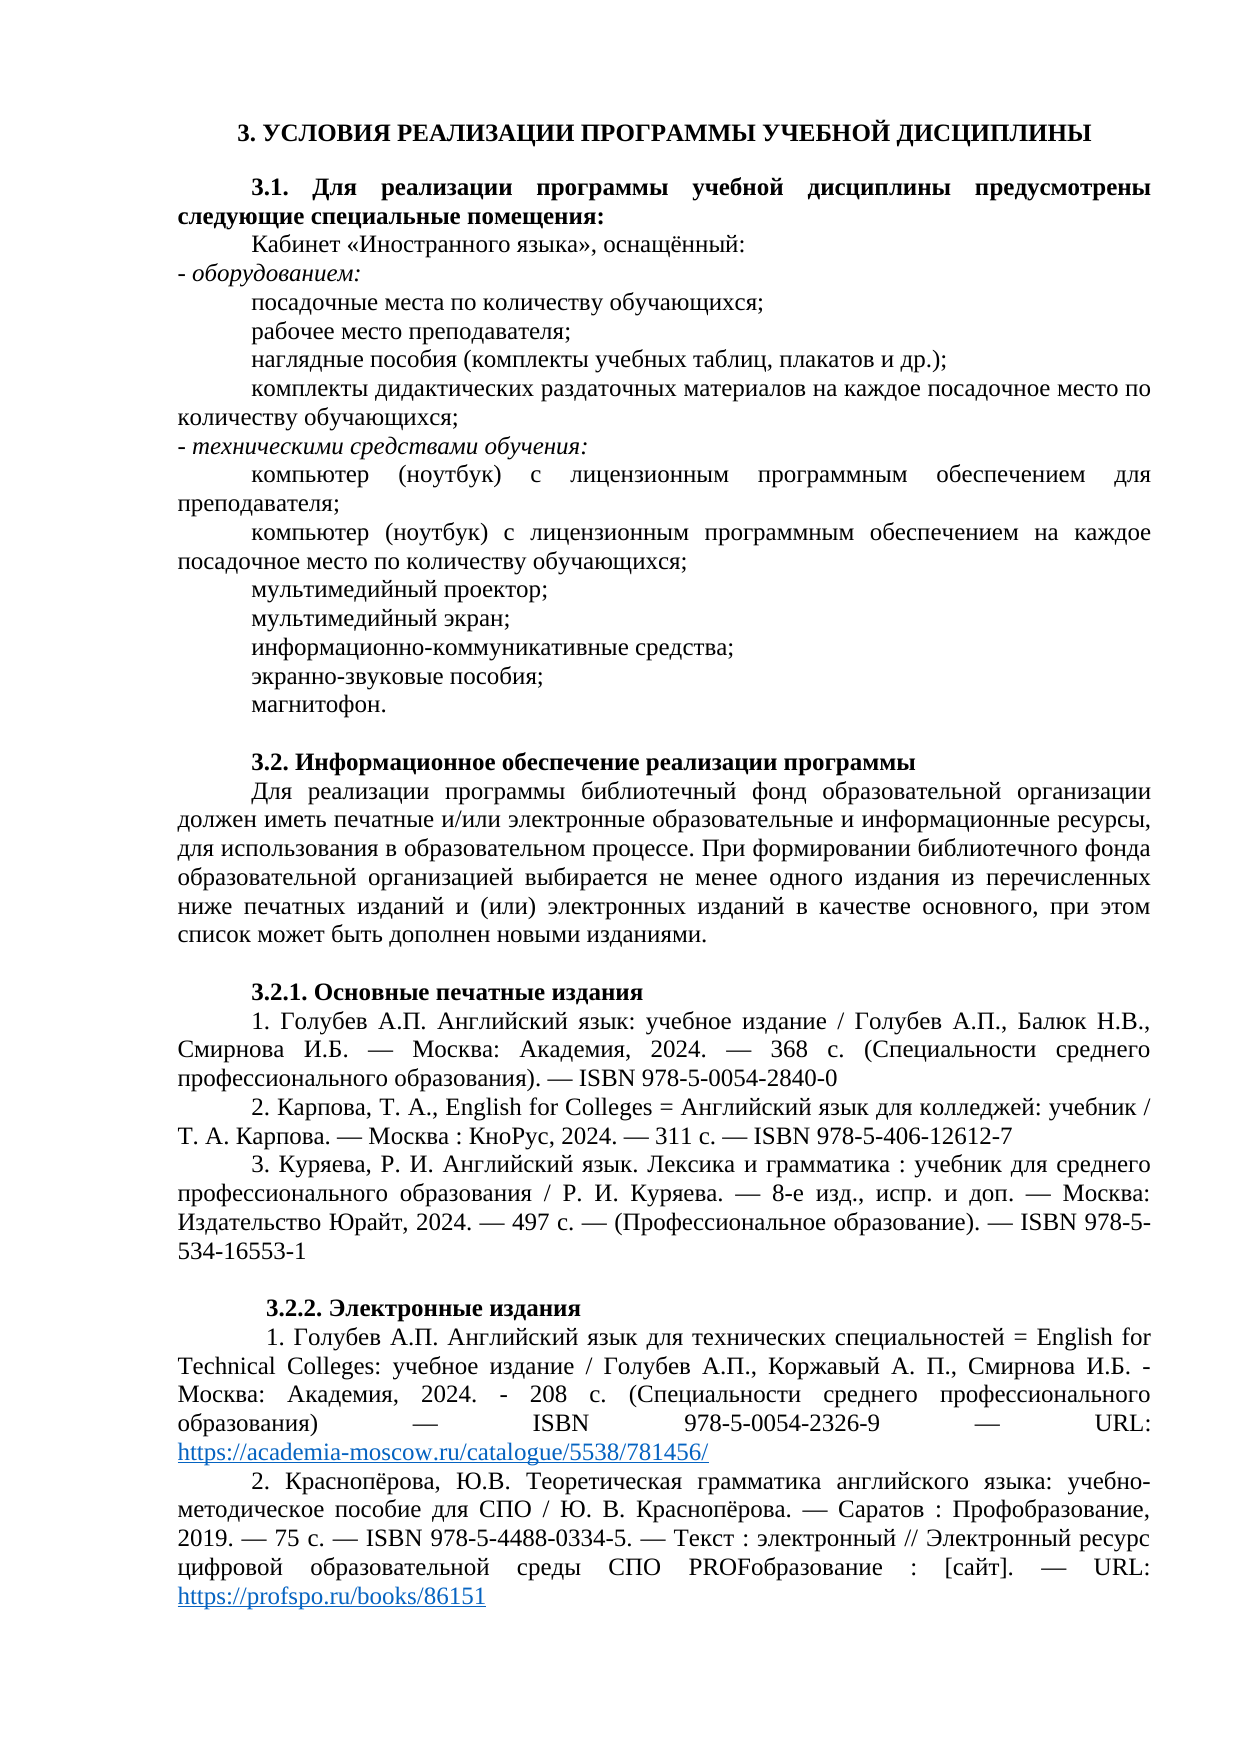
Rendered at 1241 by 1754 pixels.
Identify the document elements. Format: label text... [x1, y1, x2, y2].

text 1. Голубев А.П. Английский язык: учебное издание / Голубев А.П., Балюк Н.В., Смирнова И.Б. — Москва: Академия, 2024. — 368 c. (Специальности среднего профессионального образования). — ISBN 978-5-0054-2840-0 [177, 1006, 1152, 1092]
text компьютер (ноутбук) с лицензионным программным обеспечением для преподавателя; [177, 459, 1152, 517]
text экранно-звуковые пособия; [177, 661, 1152, 689]
text 3. Куряева, Р. И. Английский язык. Лексика и грамматика : учебник для среднего профессионального образования / Р. И. Куряева. — 8-е изд., испр. и доп. — Москва: Издательство Юрайт, 2024. — 497 с. — (Профессиональное образование). — ISBN 978-5-534-16553-1 [177, 1149, 1152, 1264]
text 2. Краснопёрова, Ю.В. Теоретическая грамматика английского языка: учебно-методическое пособие для СПО / Ю. В. Краснопёрова. — Саратов : Профобразование, 2019. — 75 c. — ISBN 978-5-4488-0334-5. — Текст : электронный // Электронный ресурс цифровой образовательной среды СПО PROFобразование : [сайт]. — URL: https://profspo.ru/books/86151 [177, 1466, 1152, 1609]
text 3. УСЛОВИЯ РЕАЛИЗАЦИИ ПРОГРАММЫ УЧЕБНОЙ ДИСЦИПЛИНЫ [177, 118, 1152, 147]
text Кабинет «Иностранного языка», оснащённый: [177, 229, 1152, 258]
text 2. Карпова, Т. А., English for Colleges = Английский язык для колледжей: учебник / Т. А. Карпова. — Москва : КноРус, 2024. — 311 с. — ISBN 978-5-406-12612-7 [177, 1092, 1152, 1149]
text 1. Голубев А.П. Английский язык для технических специальностей = English for Technical Colleges: учебное издание / Голубев А.П., Коржавый А. П., Смирнова И.Б. - Москва: Академия, 2024. - 208 c. (Специальности среднего профессионального образования) — ISBN 978-5-0054-2326-9 — URL: https://academia-moscow.ru/catalogue/5538/781456/ [177, 1322, 1152, 1466]
text компьютер (ноутбук) с лицензионным программным обеспечением на каждое посадочное место по количеству обучающихся; [177, 517, 1152, 574]
text 3.2. Информационное обеспечение реализации программы [177, 747, 1152, 776]
text 3.2.1. Основные печатные издания [177, 977, 1152, 1006]
text мультимедийный экран; [177, 603, 1152, 632]
text 3.1. Для реализации программы учебной дисциплины предусмотрены следующие специальные помещения: [177, 172, 1152, 229]
text магнитофон. [177, 689, 1152, 718]
text информационно-коммуникативные средства; [177, 632, 1152, 661]
text Для реализации программы библиотечный фонд образовательной организации должен иметь печатные и/или электронные образовательные и информационные ресурсы, для использования в образовательном процессе. При формировании библиотечного фонда образовательной организацией выбирается не менее одного издания из перечисленных ниже печатных изданий и (или) электронных изданий в качестве основного, при этом список может быть дополнен новыми изданиями. [177, 776, 1152, 948]
text мультимедийный проектор; [177, 574, 1152, 603]
text посадочные места по количеству обучающихся; [177, 287, 1152, 316]
text 3.2.2. Электронные издания [177, 1293, 1152, 1322]
text комплекты дидактических раздаточных материалов на каждое посадочное место по количеству обучающихся; [177, 373, 1152, 431]
text - оборудованием: [177, 258, 1152, 287]
text наглядные пособия (комплекты учебных таблиц, плакатов и др.); [177, 344, 1152, 373]
text рабочее место преподавателя; [177, 316, 1152, 344]
text - техническими средствами обучения: [177, 431, 1152, 459]
